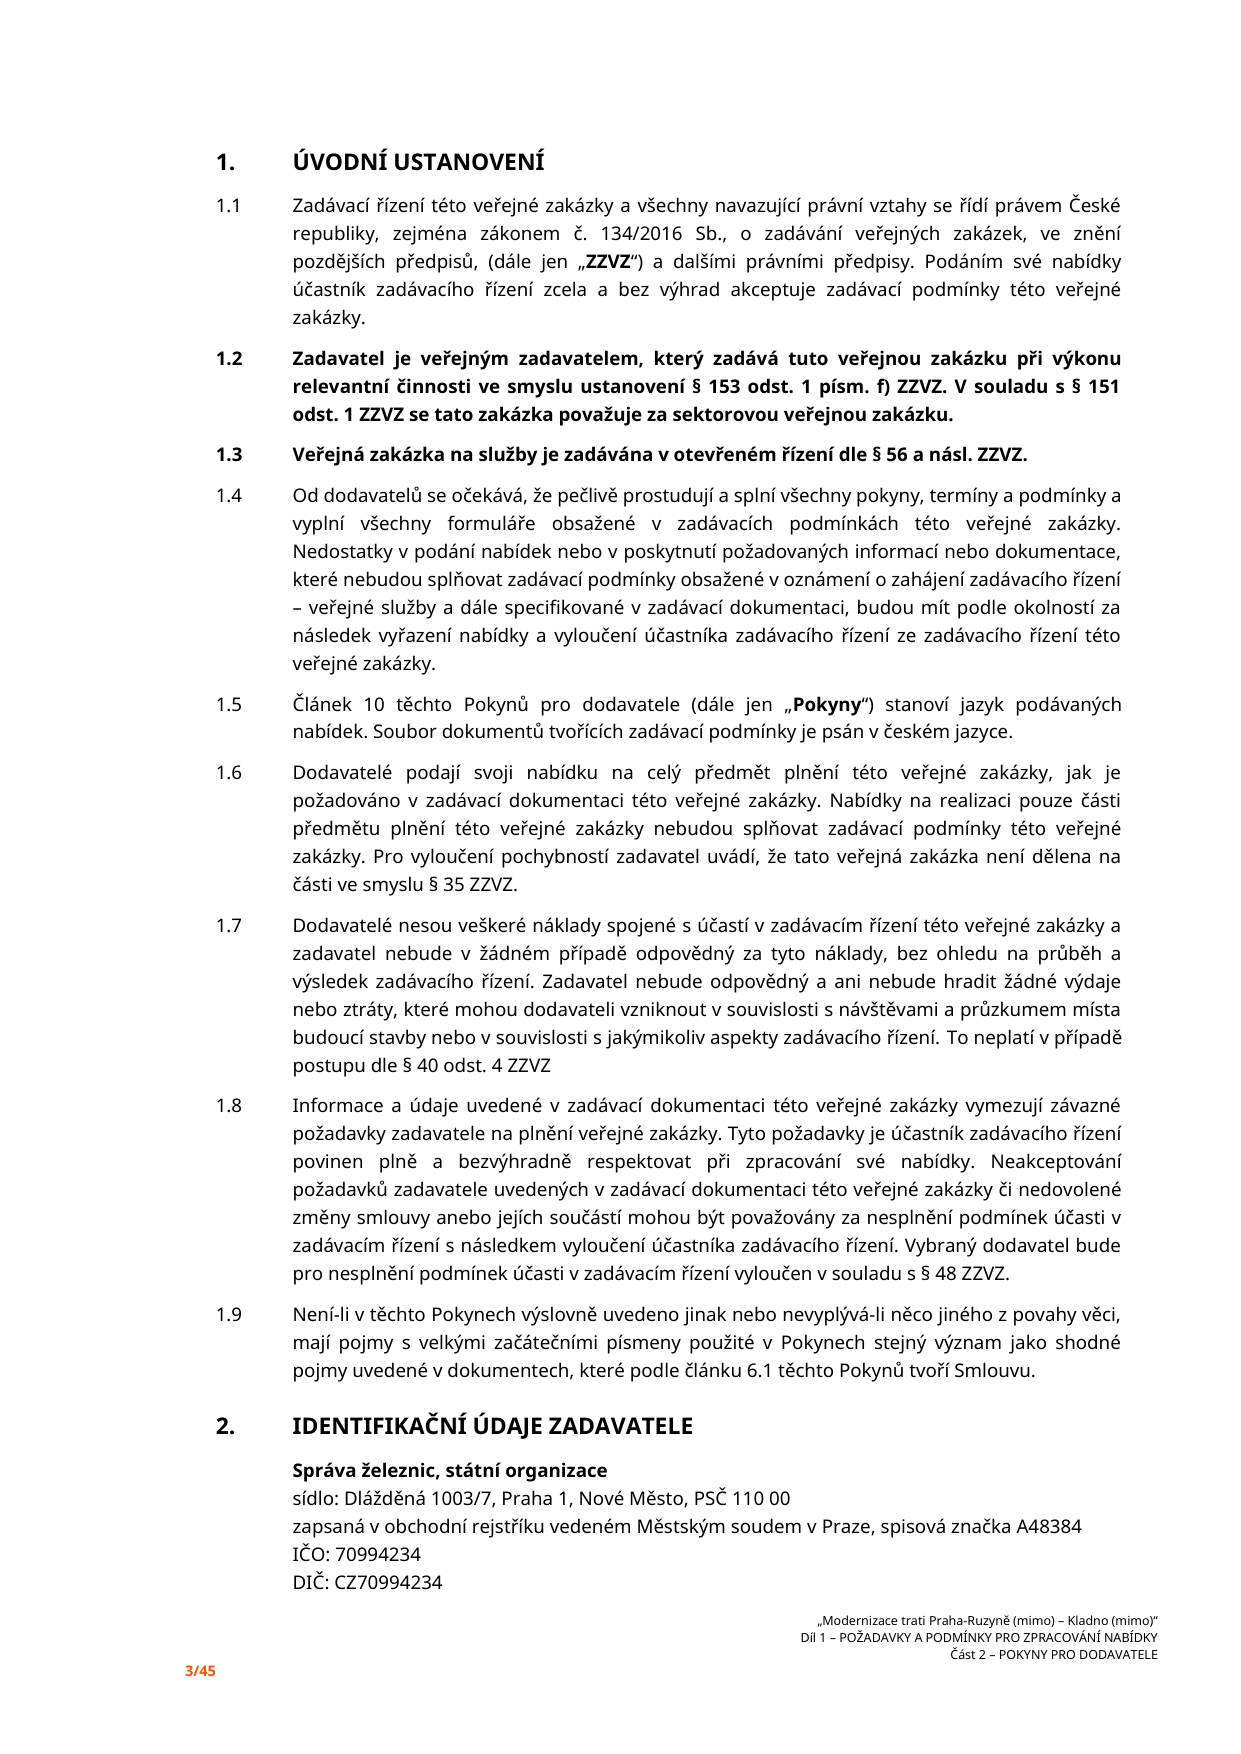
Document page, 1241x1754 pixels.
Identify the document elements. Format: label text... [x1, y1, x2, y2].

text Článek 10 těchto Pokynů pro dodavatele (dále jen „Pokyny“) stanoví jazyk podávaných nabídek. Soubor dokumentů tvořících zadávací podmínky je psán v českém jazyce. [216, 691, 1122, 744]
text sídlo: Dlážděná 1003/7, Praha 1, Nové Město, PSČ 110 00 [292, 1485, 1122, 1511]
text Zadávací řízení této veřejné zakázky a všechny navazující právní vztahy se řídí právem České republiky, zejména zákonem č. 134/2016 Sb., o zadávání veřejných zakázek, ve znění pozdějších předpisů, (dále jen „ZZVZ“) a dalšími právními předpisy. Podáním své nabídky účastník zadávacího řízení zcela a bez výhrad akceptuje zadávací podmínky této veřejné zakázky. [216, 192, 1122, 330]
text Správa železnic, státní organizace [292, 1457, 1122, 1483]
text zapsaná v obchodní rejstříku vedeném Městským soudem v Praze, spisová značka A48384 [292, 1513, 1122, 1539]
text Dodavatelé nesou veškeré náklady spojené s účastí v zadávacím řízení této veřejné zakázky a zadavatel nebude v žádném případě odpovědný za tyto náklady, bez ohledu na průběh a výsledek zadávacího řízení. Zadavatel nebude odpovědný a ani nebude hradit žádné výdaje nebo ztráty, které mohou dodavateli vzniknout v souvislosti s návštěvami a průzkumem místa budoucí stavby nebo v souvislosti s jakýmikoliv aspekty zadávacího řízení. To neplatí v případě postupu dle § 40 odst. 4 ZZVZ [216, 912, 1122, 1078]
text ÚVODNÍ USTANOVENÍ [216, 146, 1122, 177]
text Není-li v těchto Pokynech výslovně uvedeno jinak nebo nevyplývá-li něco jiného z povahy věci, mají pojmy s velkými začátečními písmeny použité v Pokynech stejný význam jako shodné pojmy uvedené v dokumentech, které podle článku 6.1 těchto Pokynů tvoří Smlouvu. [216, 1301, 1122, 1383]
text Od dodavatelů se očekává, že pečlivě prostudují a splní všechny pokyny, termíny a podmínky a vyplní všechny formuláře obsažené v zadávacích podmínkách této veřejné zakázky. Nedostatky v podání nabídek nebo v poskytnutí požadovaných informací nebo dokumentace, které nebudou splňovat zadávací podmínky obsažené v oznámení o zahájení zadávacího řízení – veřejné služby a dále specifikované v zadávací dokumentaci, budou mít podle okolností za následek vyřazení nabídky a vyloučení účastníka zadávacího řízení ze zadávacího řízení této veřejné zakázky. [216, 482, 1122, 676]
text Zadavatel je veřejným zadavatelem, který zadává tuto veřejnou zakázku při výkonu relevantní činnosti ve smyslu ustanovení § 153 odst. 1 písm. f) ZZVZ. V souladu s § 151 odst. 1 ZZVZ se tato zakázka považuje za sektorovou veřejnou zakázku. [216, 345, 1122, 427]
text IDENTIFIKAČNÍ ÚDAJE ZADAVATELE [216, 1410, 1122, 1442]
text DIČ: CZ70994234 [292, 1569, 1122, 1595]
text Dodavatelé podají svoji nabídku na celý předmět plnění této veřejné zakázky, jak je požadováno v zadávací dokumentaci této veřejné zakázky. Nabídky na realizaci pouze části předmětu plnění této veřejné zakázky nebudou splňovat zadávací podmínky této veřejné zakázky. Pro vyloučení pochybností zadavatel uvádí, že tato veřejná zakázka není dělena na části ve smyslu § 35 ZZVZ. [216, 759, 1122, 897]
text IČO: 70994234 [292, 1541, 1122, 1567]
text Veřejná zakázka na služby je zadávána v otevřeném řízení dle § 56 a násl. ZZVZ. [216, 442, 1122, 467]
text Informace a údaje uvedené v zadávací dokumentaci této veřejné zakázky vymezují závazné požadavky zadavatele na plnění veřejné zakázky. Tyto požadavky je účastník zadávacího řízení povinen plně a bezvýhradně respektovat při zpracování své nabídky. Neakceptování požadavků zadavatele uvedených v zadávací dokumentaci této veřejné zakázky či nedovolené změny smlouvy anebo jejích součástí mohou být považovány za nesplnění podmínek účasti v zadávacím řízení s následkem vyloučení účastníka zadávacího řízení. Vybraný dodavatel bude pro nesplnění podmínek účasti v zadávacím řízení vyloučen v souladu s § 48 ZZVZ. [216, 1093, 1122, 1286]
